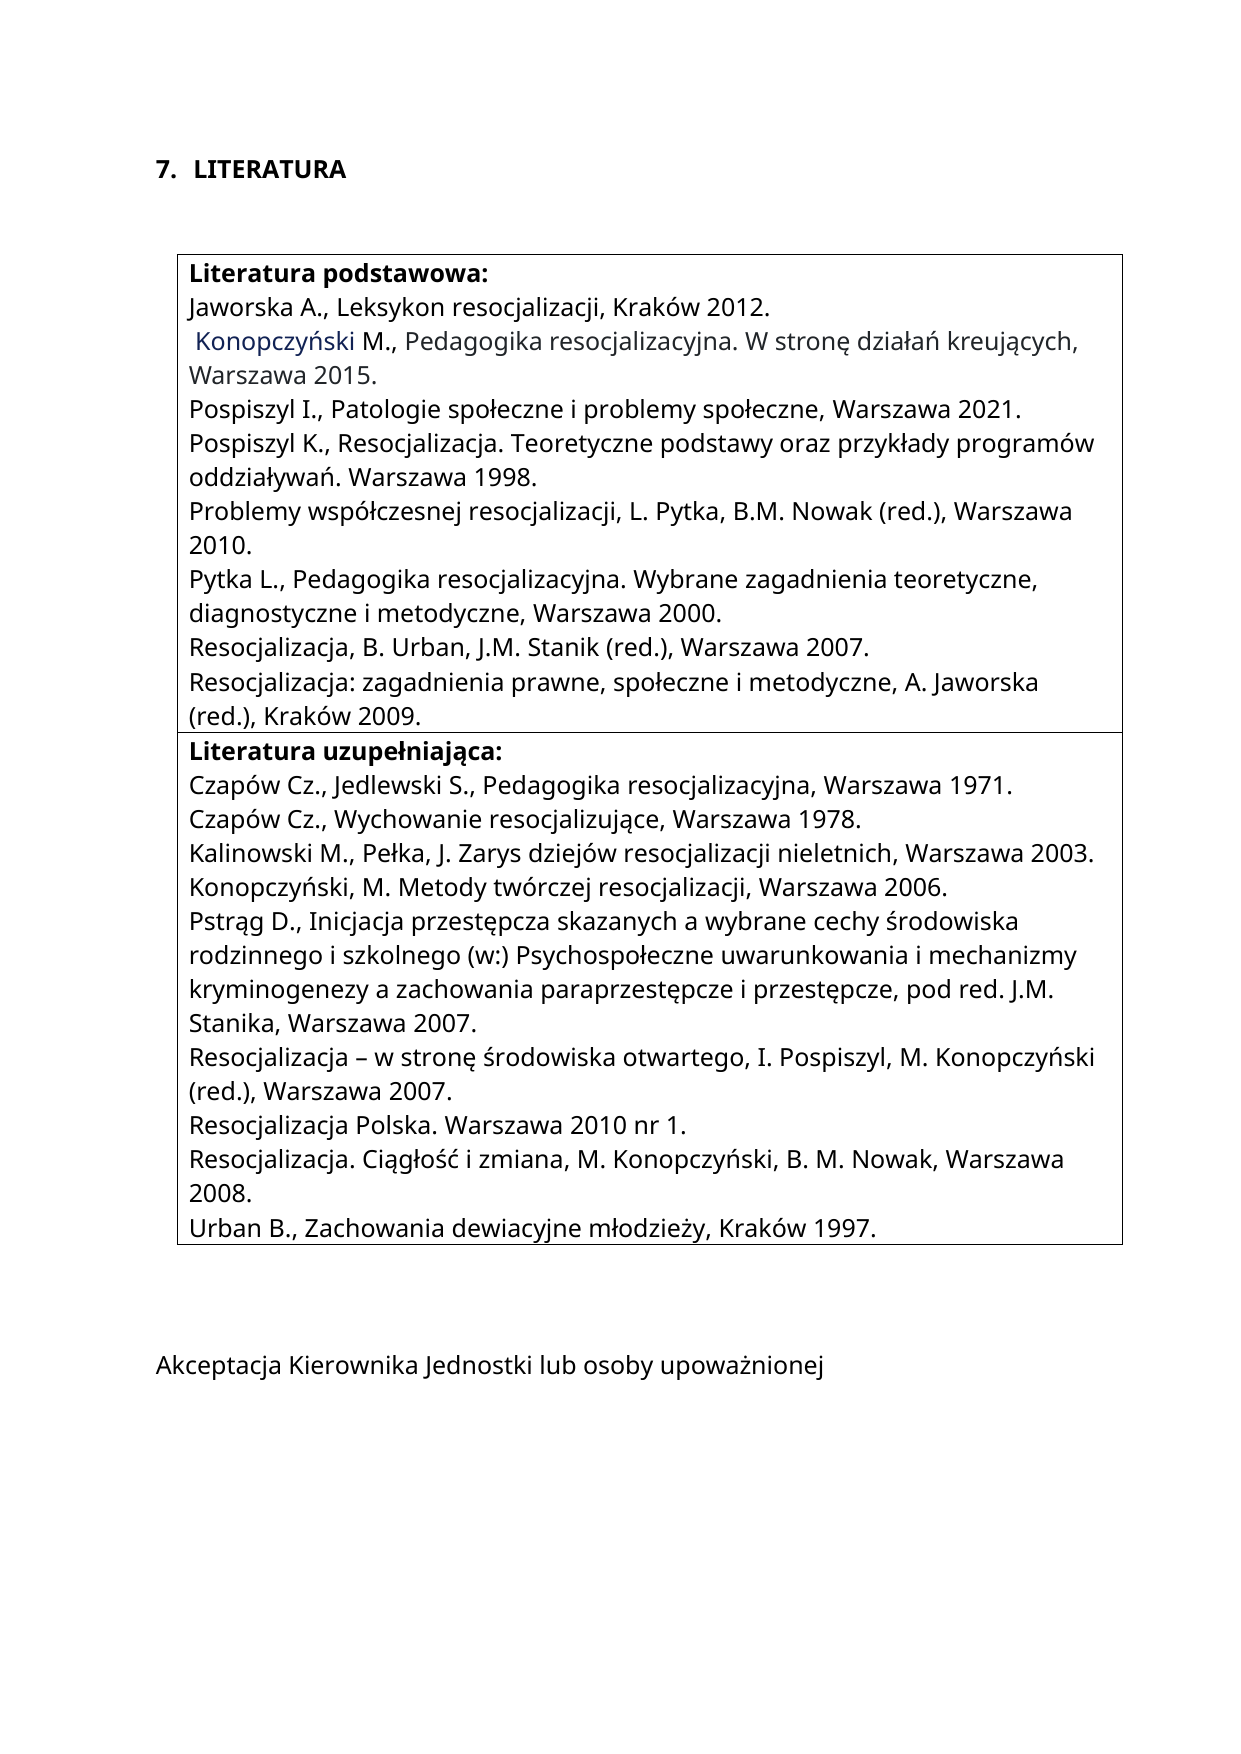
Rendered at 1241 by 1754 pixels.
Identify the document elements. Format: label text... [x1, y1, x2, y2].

list LITERATURA [156, 152, 1122, 186]
table_header Literatura podstawowa: Jaworska A., Leksykon resocjalizacji, Kraków 2012. Konopczyński M., Pedagogika resocjalizacyjna. W stronę działań kreujących, Warszawa 2015. Pospiszyl I., Patologie społeczne i problemy społeczne, Warszawa 2021. Pospiszyl K., Resocjalizacja. Teoretyczne podstawy oraz przykłady programów oddziaływań. Warszawa 1998. Problemy współczesnej resocjalizacji, L. Pytka, B.M. Nowak (red.), Warszawa 2010. Pytka L., Pedagogika resocjalizacyjna. Wybrane zagadnienia teoretyczne, diagnostyczne i metodyczne, Warszawa 2000. Resocjalizacja, B. Urban, J.M. Stanik (red.), Warszawa 2007. Resocjalizacja: zagadnienia prawne, społeczne i metodyczne, A. Jaworska (red.), Kraków 2009. [178, 255, 1122, 732]
table_cell Literatura uzupełniająca: Czapów Cz., Jedlewski S., Pedagogika resocjalizacyjna, Warszawa 1971. Czapów Cz., Wychowanie resocjalizujące, Warszawa 1978. Kalinowski M., Pełka, J. Zarys dziejów resocjalizacji nieletnich, Warszawa 2003. Konopczyński, M. Metody twórczej resocjalizacji, Warszawa 2006. Pstrąg D., Inicjacja przestępcza skazanych a wybrane cechy środowiska rodzinnego i szkolnego (w:) Psychospołeczne uwarunkowania i mechanizmy kryminogenezy a zachowania paraprzestępcze i przestępcze, pod red. J.M. Stanika, Warszawa 2007. Resocjalizacja – w stronę środowiska otwartego, I. Pospiszyl, M. Konopczyński (red.), Warszawa 2007. Resocjalizacja Polska. Warszawa 2010 nr 1. Resocjalizacja. Ciągłość i zmiana, M. Konopczyński, B. M. Nowak, Warszawa 2008. Urban B., Zachowania dewiacyjne młodzieży, Kraków 1997. [178, 733, 1122, 1244]
text Akceptacja Kierownika Jednostki lub osoby upoważnionej [156, 1347, 1122, 1382]
